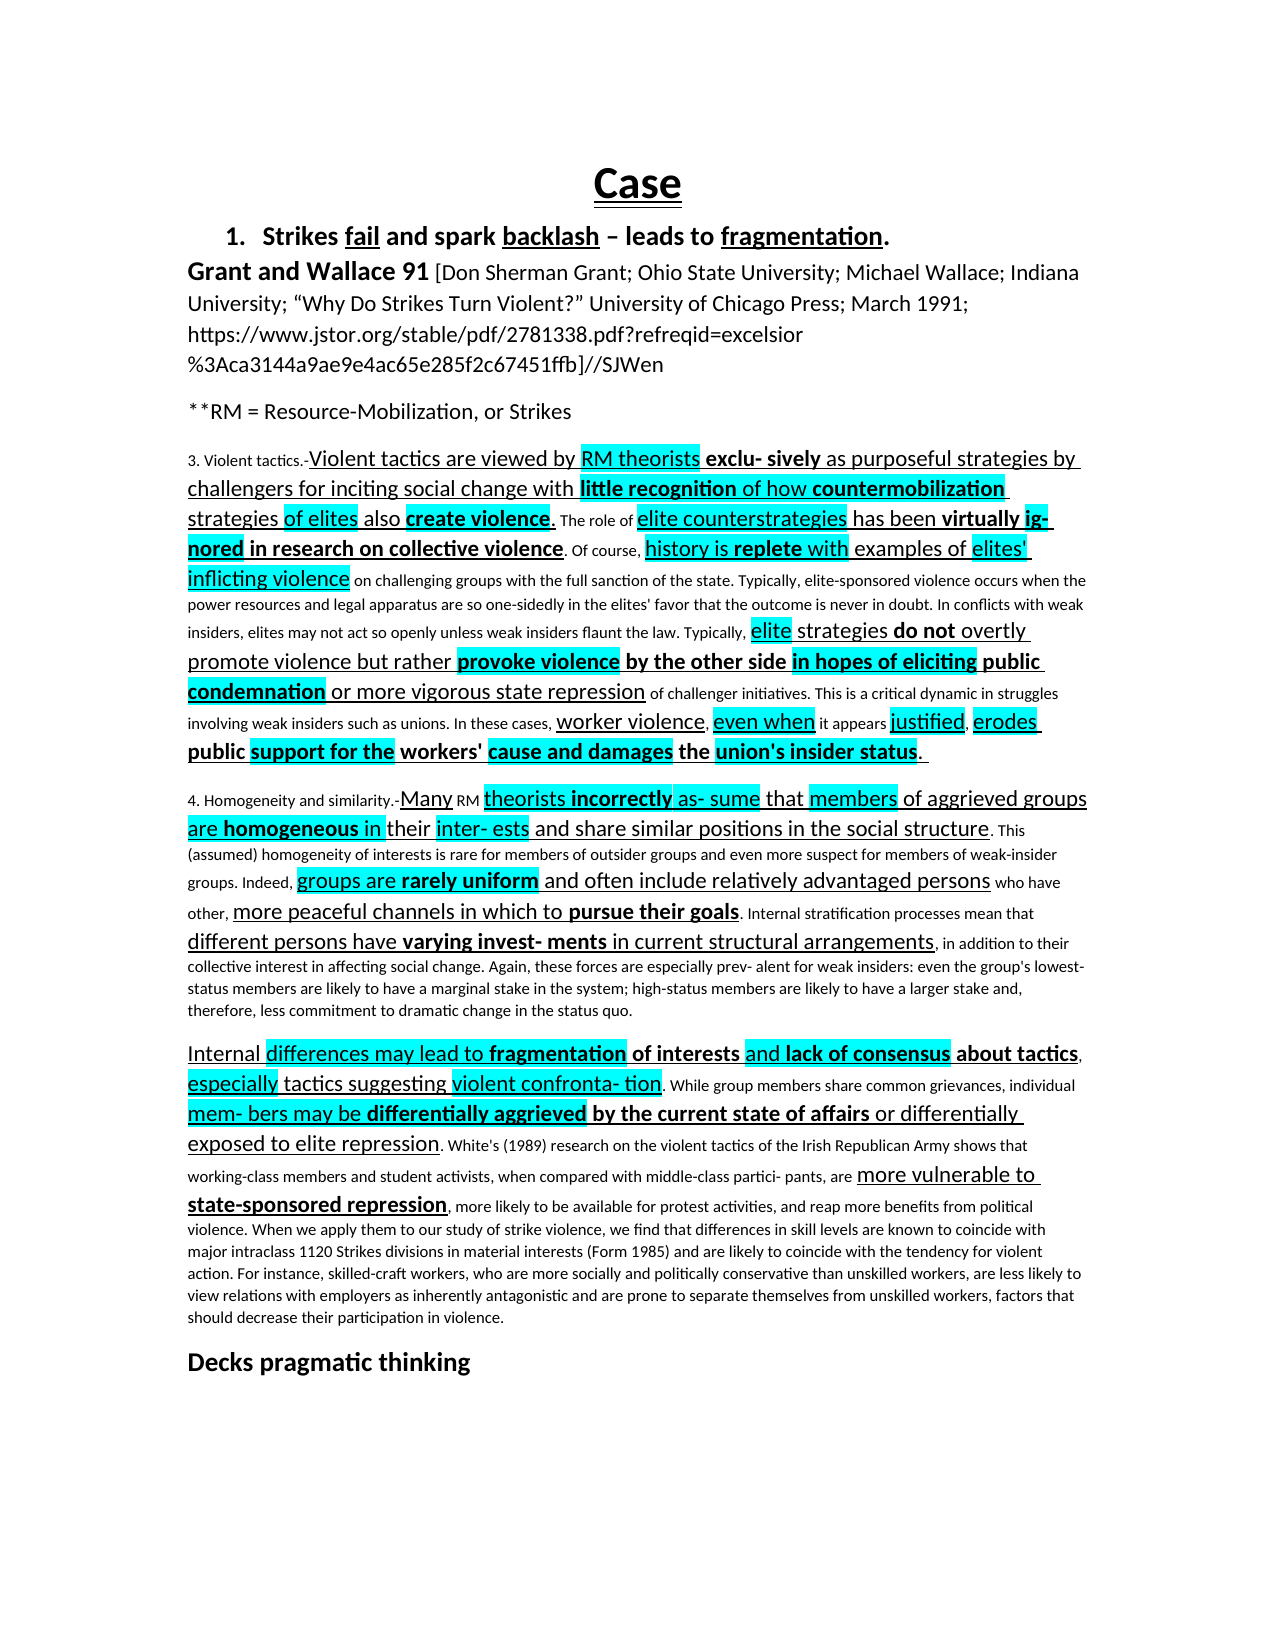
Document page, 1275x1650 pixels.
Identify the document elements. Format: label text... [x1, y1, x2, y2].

text **RM = Resource-Mobilization, or Strikes [187, 397, 1087, 425]
subtitle Case [187, 154, 1087, 210]
subtitle Strikes fail and spark backlash – leads to fragmentation. [225, 219, 1087, 252]
subtitle Decks pragmatic thinking [187, 1346, 1087, 1378]
text Grant and Wallace 91 [Don Sherman Grant; Ohio State University; Michael Wallace; Indiana University; “Why Do Strikes Turn Violent?” University of Chicago Press; March 1991; https://www.jstor.org/stable/pdf/2781338.pdf?refreqid=excelsior%3Aca3144a9ae9e4ac65e285f2c67451ffb]//SJWen [187, 254, 1087, 378]
text 4. Homogeneity and similarity.-Many RM theorists incorrectly as- sume that members of aggrieved groups are homogeneous in their inter- ests and share similar positions in the social structure. This (assumed) homogeneity of interests is rare for members of outsider groups and even more suspect for members of weak-insider groups. Indeed, groups are rarely uniform and often include relatively advantaged persons who have other, more peaceful channels in which to pursue their goals. Internal stratification processes mean that different persons have varying invest- ments in current structural arrangements, in addition to their collective interest in affecting social change. Again, these forces are especially prev- alent for weak insiders: even the group's lowest-status members are likely to have a marginal stake in the system; high-status members are likely to have a larger stake and, therefore, less commitment to dramatic change in the status quo. [187, 784, 1087, 1021]
text 3. Violent tactics.-Violent tactics are viewed by RM theorists exclu- sively as purposeful strategies by challengers for inciting social change with little recognition of how countermobilization strategies of elites also create violence. The role of elite counterstrategies has been virtually ig- nored in research on collective violence. Of course, history is replete with examples of elites' inflicting violence on challenging groups with the full sanction of the state. Typically, elite-sponsored violence occurs when the power resources and legal apparatus are so one-sidedly in the elites' favor that the outcome is never in doubt. In conflicts with weak insiders, elites may not act so openly unless weak insiders flaunt the law. Typically, elite strategies do not overtly promote violence but rather provoke violence by the other side in hopes of eliciting public condemnation or more vigorous state repression of challenger initiatives. This is a critical dynamic in struggles involving weak insiders such as unions. In these cases, worker violence, even when it appears justified, erodes public support for the workers' cause and damages the union's insider status. [187, 444, 1087, 765]
text Internal differences may lead to fragmentation of interests and lack of consensus about tactics, especially tactics suggesting violent confronta- tion. While group members share common grievances, individual mem- bers may be differentially aggrieved by the current state of affairs or differentially exposed to elite repression. White's (1989) research on the violent tactics of the Irish Republican Army shows that working-class members and student activists, when compared with middle-class partici- pants, are more vulnerable to state-sponsored repression, more likely to be available for protest activities, and reap more benefits from political violence. When we apply them to our study of strike violence, we find that differences in skill levels are known to coincide with major intraclass 1120 Strikes divisions in material interests (Form 1985) and are likely to coincide with the tendency for violent action. For instance, skilled-craft workers, who are more socially and politically conservative than unskilled workers, are less likely to view relations with employers as inherently antagonistic and are prone to separate themselves from unskilled workers, factors that should decrease their participation in violence. [187, 1039, 1087, 1327]
